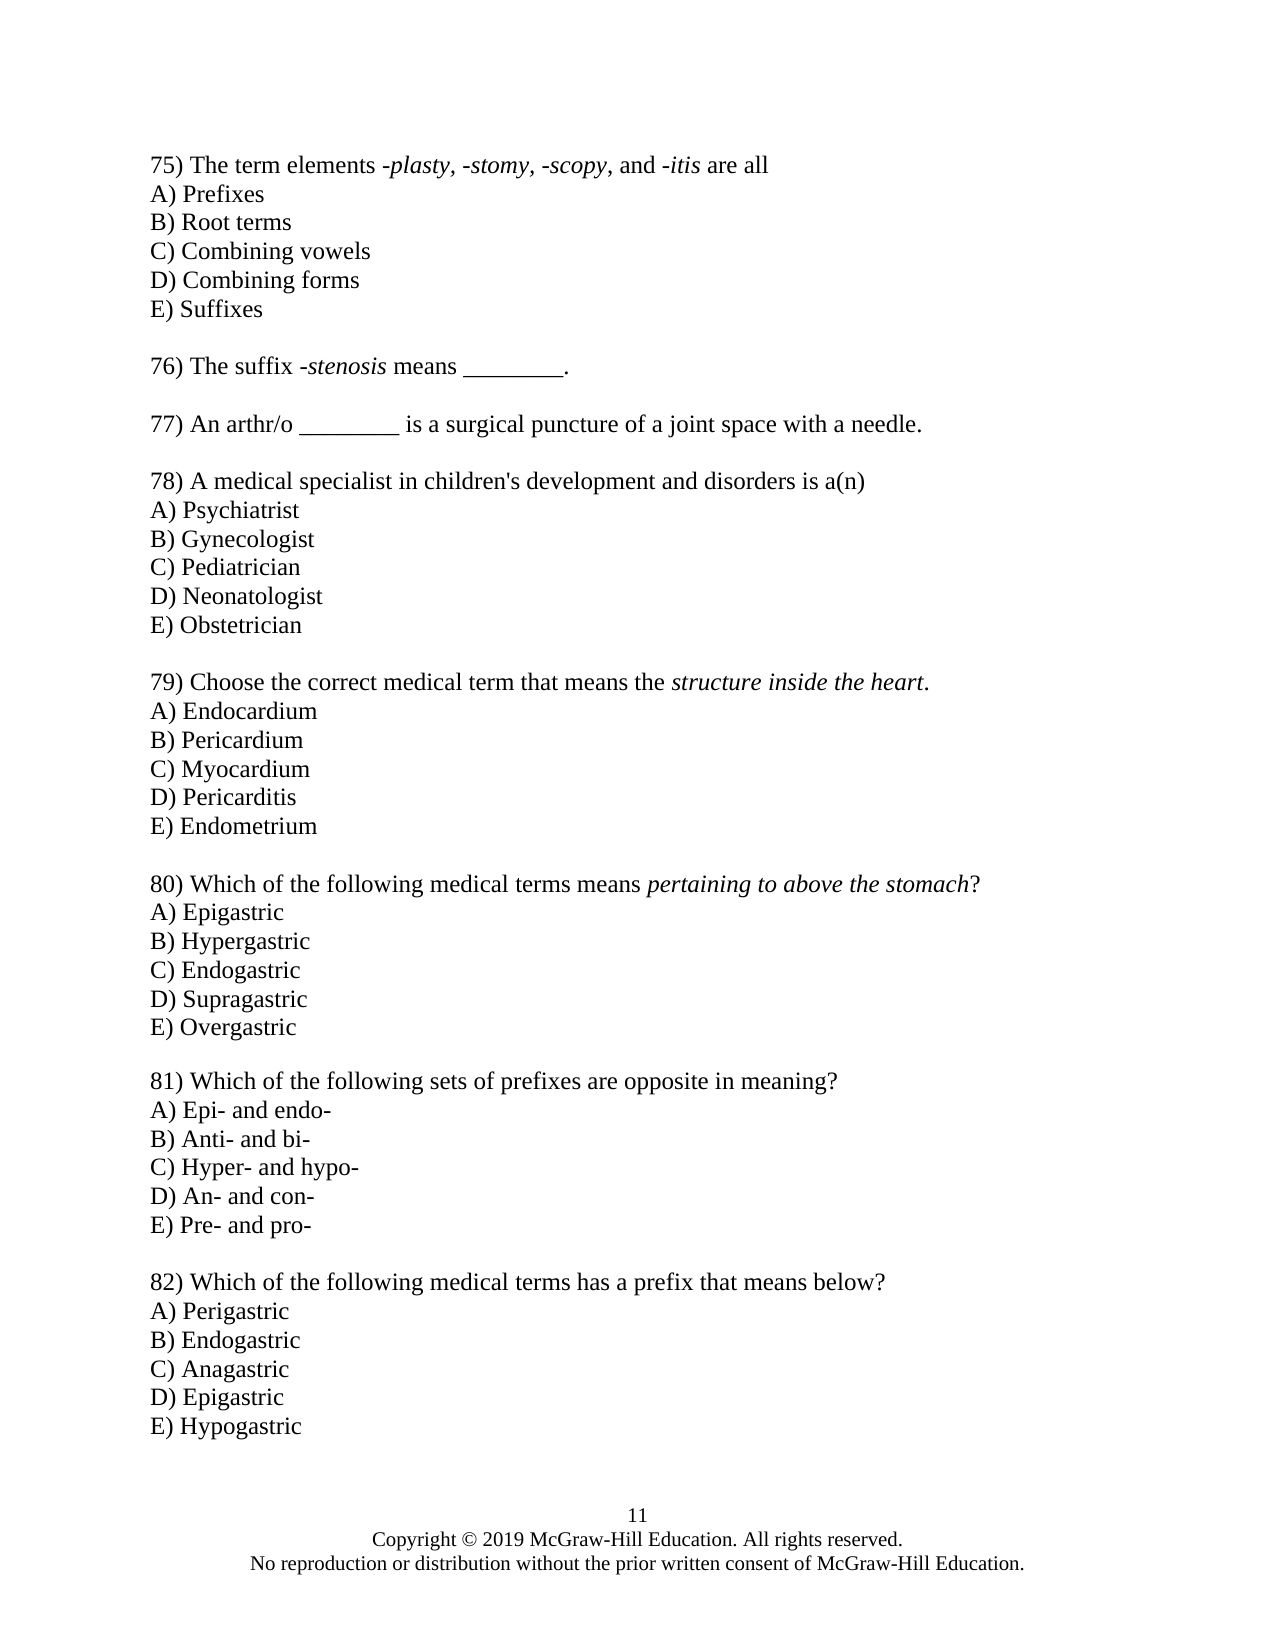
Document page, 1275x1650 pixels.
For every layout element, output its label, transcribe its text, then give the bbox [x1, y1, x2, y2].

text D) Pericarditis [150, 782, 1125, 811]
text A) Endocardium [150, 696, 1125, 725]
text B) Pericardium [150, 725, 1125, 754]
text C) Anagastric [150, 1354, 1125, 1382]
text A) Epi- and endo- [150, 1095, 1125, 1124]
text E) Pre- and pro- [150, 1210, 1125, 1239]
text D) Combining forms [150, 265, 1125, 294]
text 77) An arthr/o ________ is a surgical puncture of a joint space with a needle. [150, 409, 1125, 437]
text D) An- and con- [150, 1181, 1125, 1210]
text 78) A medical specialist in children's development and disorders is a(n) [150, 466, 1125, 495]
text B) Gynecologist [150, 524, 1125, 552]
text B) Endogastric [150, 1325, 1125, 1354]
text 76) The suffix -stenosis means ________. [150, 351, 1125, 380]
text 79) Choose the correct medical term that means the structure inside the heart. [150, 667, 1125, 696]
text D) Supragastric [150, 984, 1125, 1012]
text A) Psychiatrist [150, 495, 1125, 524]
text B) Anti- and bi- [150, 1124, 1125, 1152]
text E) Suffixes [150, 294, 1125, 322]
text C) Myocardium [150, 754, 1125, 782]
text 82) Which of the following medical terms has a prefix that means below? [150, 1267, 1125, 1296]
text A) Epigastric [150, 897, 1125, 926]
text C) Hyper- and hypo- [150, 1152, 1125, 1181]
text E) Endometrium [150, 811, 1125, 840]
text 75) The term elements -plasty, -stomy, -scopy, and -itis are all [150, 150, 1125, 179]
text A) Perigastric [150, 1296, 1125, 1325]
text E) Hypogastric [150, 1411, 1125, 1440]
text E) Overgastric [150, 1012, 1125, 1041]
text D) Epigastric [150, 1382, 1125, 1411]
text E) Obstetrician [150, 610, 1125, 639]
text D) Neonatologist [150, 581, 1125, 610]
text A) Prefixes [150, 179, 1125, 207]
text 81) Which of the following sets of prefixes are opposite in meaning? [150, 1066, 1125, 1095]
text C) Endogastric [150, 955, 1125, 984]
text C) Combining vowels [150, 236, 1125, 265]
text B) Hypergastric [150, 926, 1125, 955]
text C) Pediatrician [150, 552, 1125, 581]
text B) Root terms [150, 207, 1125, 236]
text 80) Which of the following medical terms means pertaining to above the stomach? [150, 869, 1125, 897]
